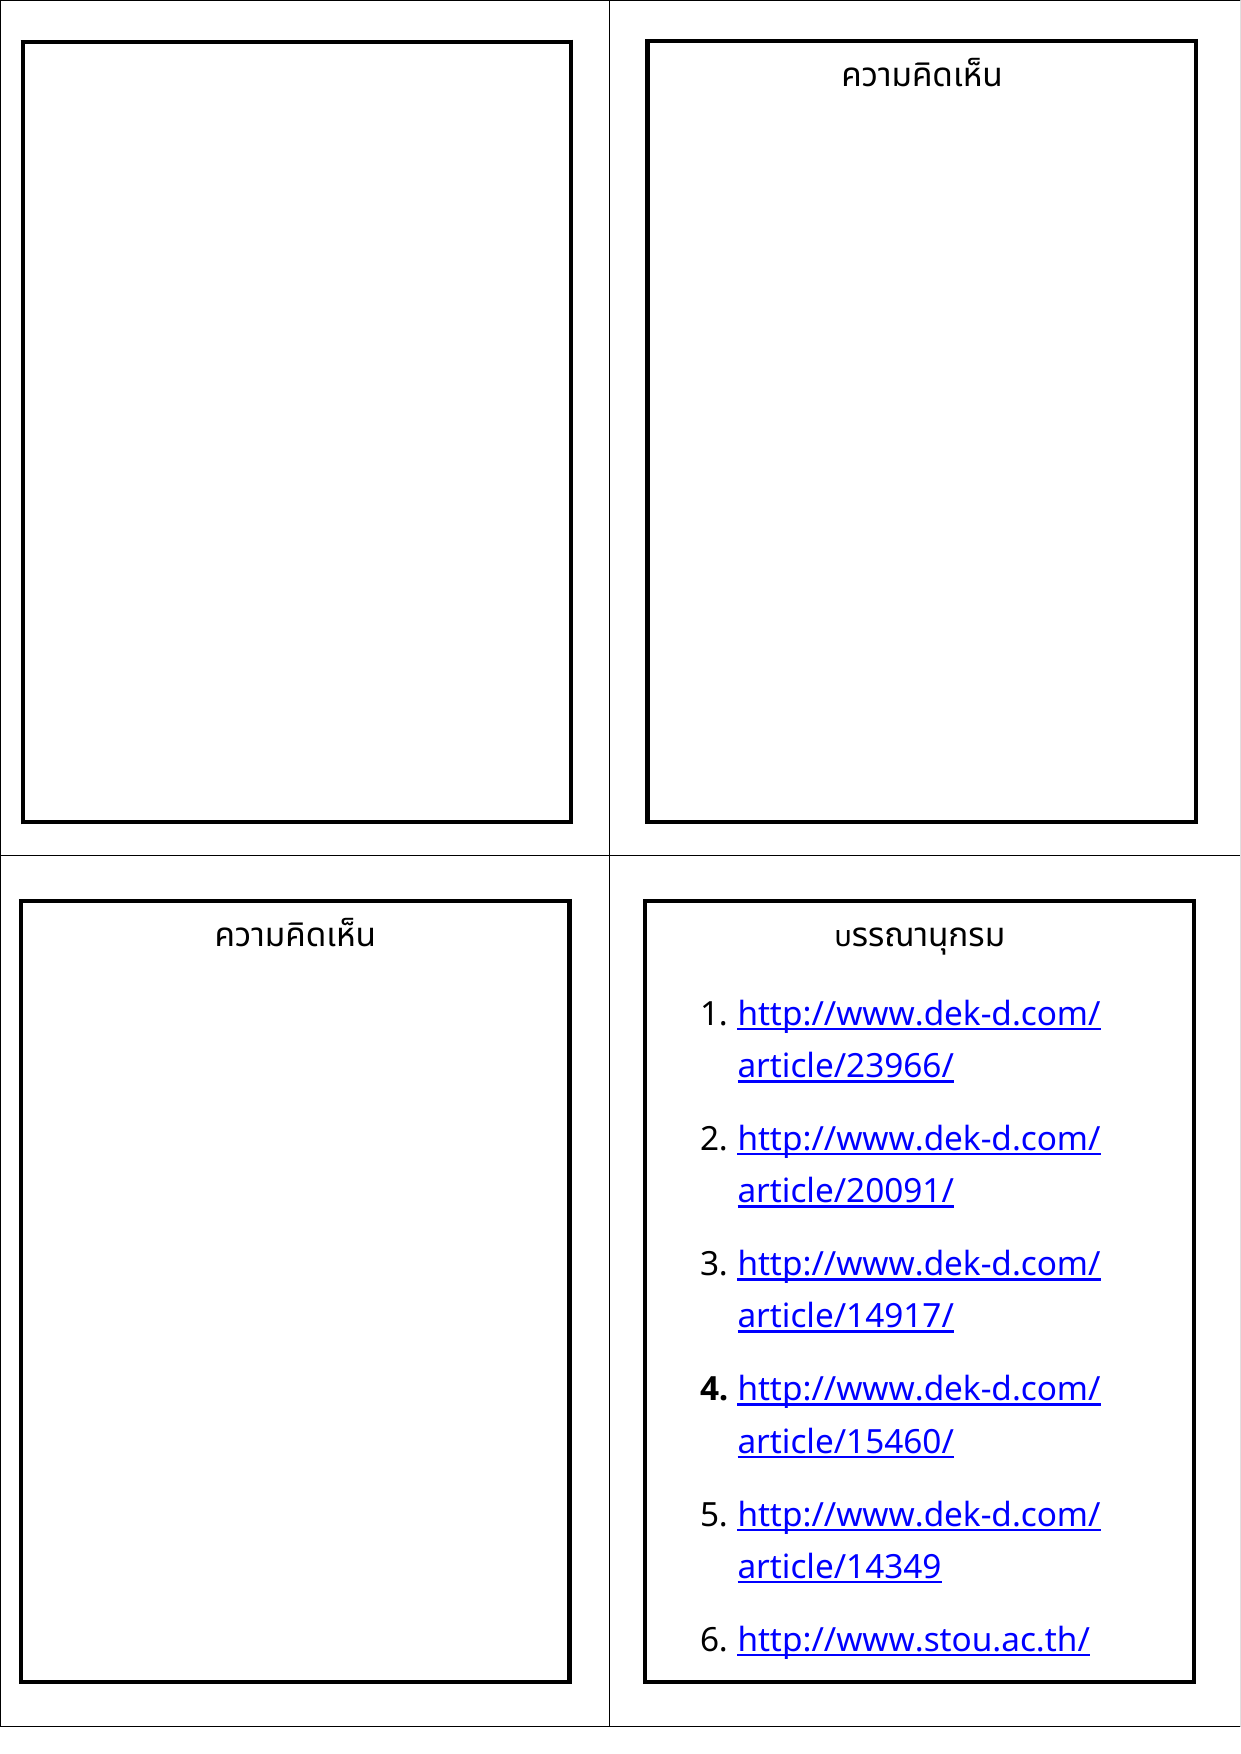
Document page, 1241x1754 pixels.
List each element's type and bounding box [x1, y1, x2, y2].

table_cell [1, 1, 609, 855]
table_cell [610, 1, 1240, 855]
table_cell [1, 856, 609, 1726]
table_cell [610, 856, 1240, 1726]
